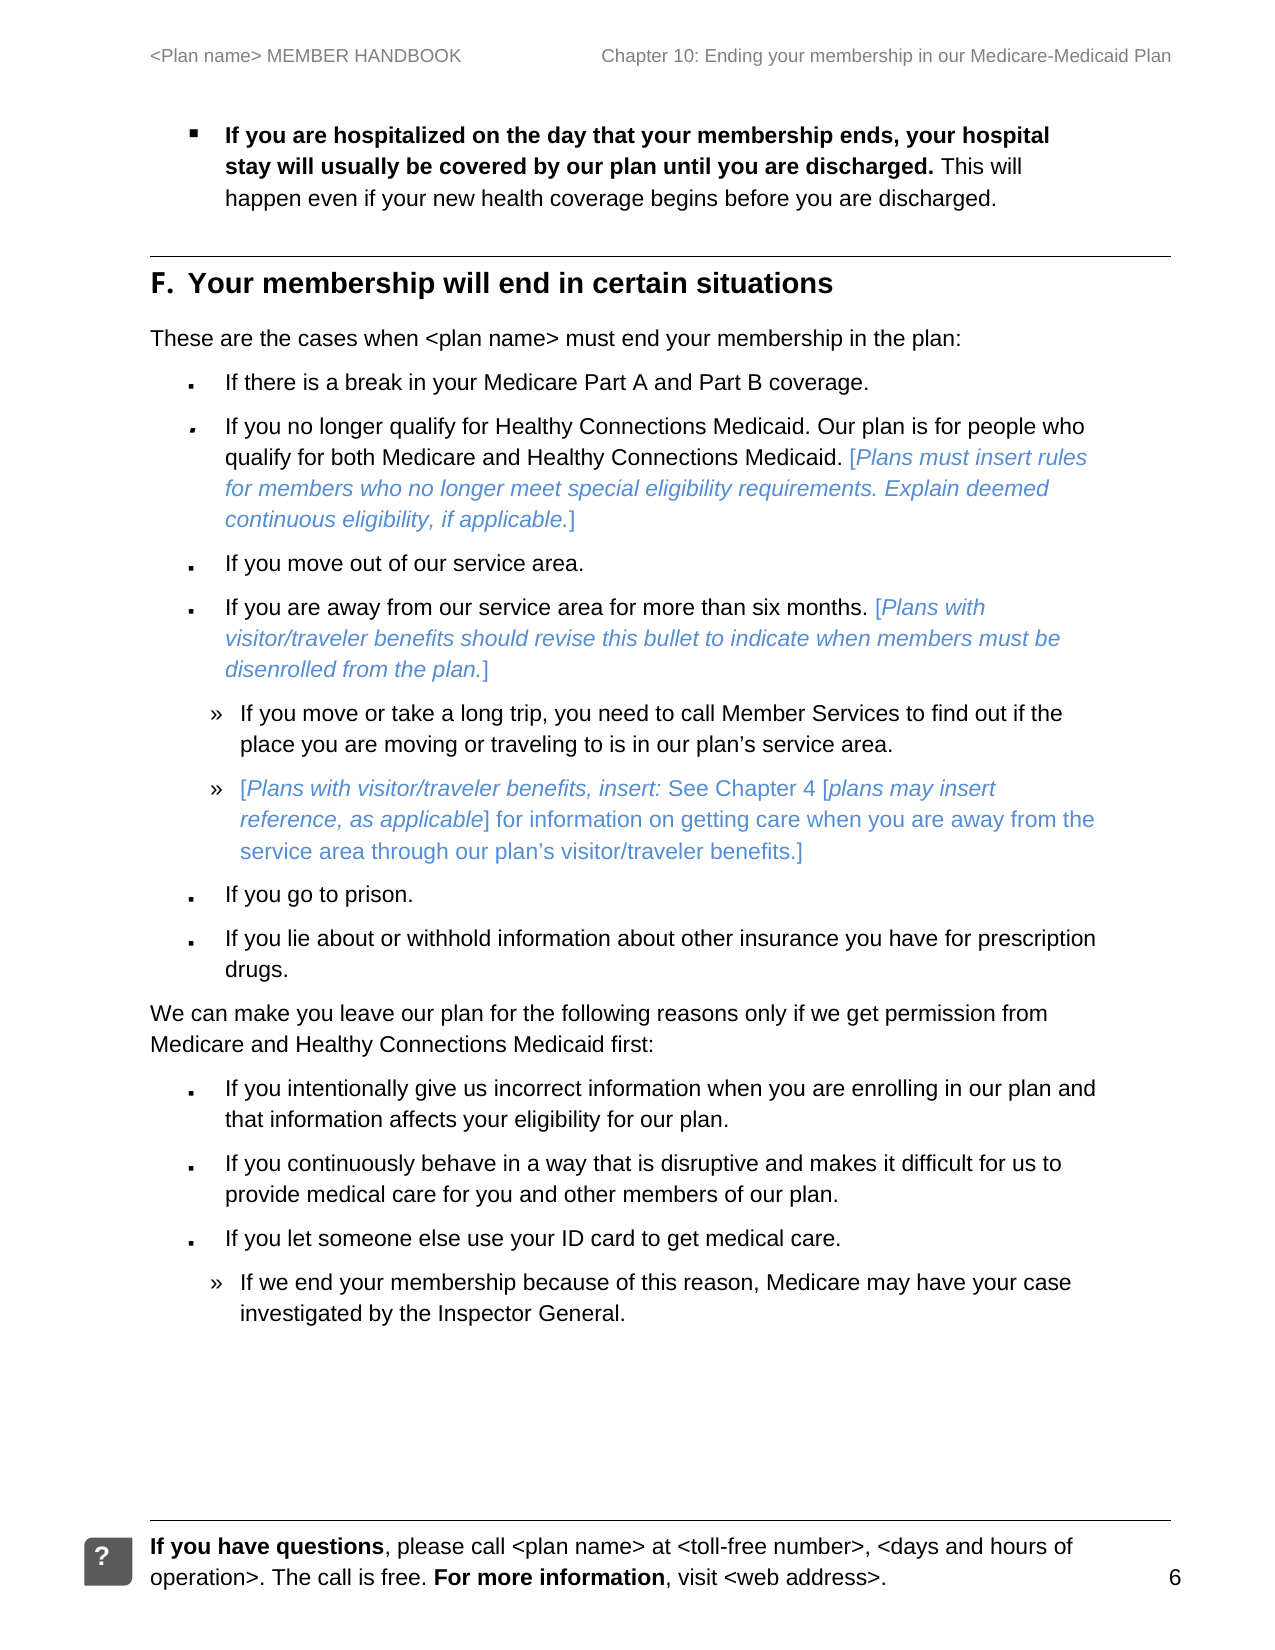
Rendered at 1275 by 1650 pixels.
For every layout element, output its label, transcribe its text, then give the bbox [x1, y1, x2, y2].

list If you intentionally give us incorrect information when you are enrolling in our plan and that information affects your eligibility for our plan. [187, 1072, 1096, 1134]
list If you let someone else use your ID card to get medical care. [187, 1222, 1096, 1253]
list If you move or take a long trip, you need to call Member Services to find out if the place you are moving or traveling to is in our plan’s service area. [210, 697, 1096, 759]
list [Plans with visitor/traveler benefits, insert: See Chapter 4 [plans may insert reference, as applicable] for information on getting care when you are away from the service area through our plan’s visitor/traveler benefits.] [210, 772, 1096, 865]
list If you move out of our service area. [187, 547, 1096, 578]
list If you continuously behave in a way that is disruptive and makes it difficult for us to provide medical care for you and other members of our plan. [187, 1147, 1096, 1209]
list If you go to prison. [187, 878, 1096, 909]
text We can make you leave our plan for the following reasons only if we get permission from Medicare and Healthy Connections Medicaid first: [150, 997, 1096, 1059]
list If you are hospitalized on the day that your membership ends, your hospital stay will usually be covered by our plan until you are discharged. This will happen even if your new health coverage begins before you are discharged. [187, 118, 1096, 212]
list If you lie about or withhold information about other insurance you have for prescription drugs. [187, 922, 1096, 984]
list If you no longer qualify for Healthy Connections Medicaid. Our plan is for people who qualify for both Medicare and Healthy Connections Medicaid. [Plans must insert rules for members who no longer meet special eligibility requirements. Explain deemed continuous eligibility, if applicable.] [187, 409, 1096, 534]
text These are the cases when <plan name> must end your membership in the plan: [150, 322, 1096, 353]
list If you are away from our service area for more than six months. [Plans with visitor/traveler benefits should revise this bullet to indicate when members must be disenrolled from the plan.] [187, 590, 1096, 684]
list If there is a break in your Medicare Part A and Part B coverage. [187, 365, 1096, 397]
list If we end your membership because of this reason, Medicare may have your case investigated by the Inspector General. [210, 1265, 1096, 1328]
subtitle Your membership will end in certain situations [150, 257, 1171, 301]
